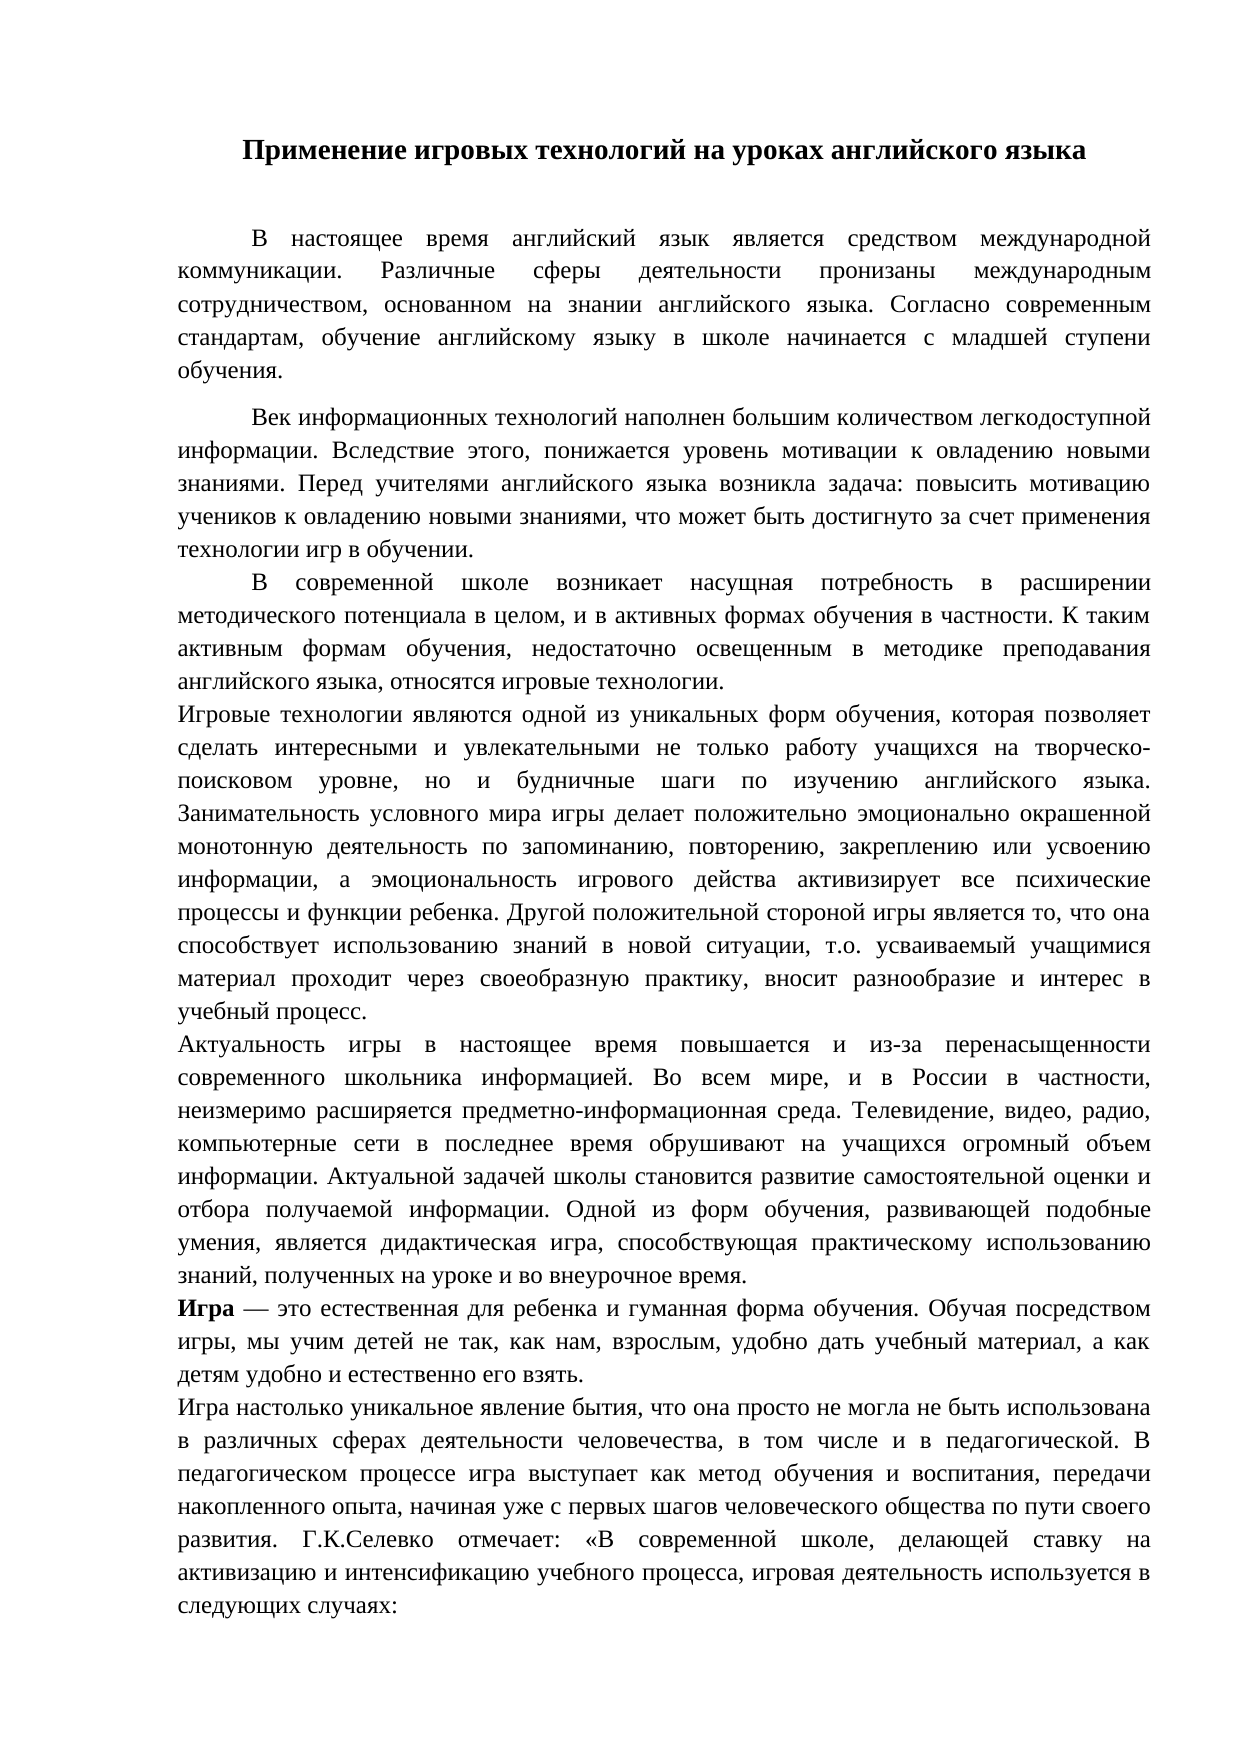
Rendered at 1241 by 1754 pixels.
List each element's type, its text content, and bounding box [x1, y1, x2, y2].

text В настоящее время английский язык является средством международной коммуникации. Различные сферы деятельности пронизаны международным сотрудничеством, основанном на знании английского языка. Согласно современным стандартам, обучение английскому языку в школе начинается с младшей ступени обучения. [177, 223, 1152, 383]
text В современной школе возникает насущная потребность в расширении методического потенциала в целом, и в активных формах обучения в частности. К таким активным формам обучения, недостаточно освещенным в методике преподавания английского языка, относятся игровые технологии. [177, 567, 1152, 695]
text Век информационных технологий наполнен большим количеством легкодоступной информации. Вследствие этого, понижается уровень мотивации к овладению новыми знаниями. Перед учителями английского языка возникла задача: повысить мотивацию учеников к овладению новыми знаниями, что может быть достигнуто за счет применения технологии игр в обучении. [177, 402, 1152, 563]
text Игра настолько уникальное явление бытия, что она просто не могла не быть использована в различных сферах деятельности человечества, в том числе и в педагогической. В педагогическом процессе игра выступает как метод обучения и воспитания, передачи накопленного опыта, начиная уже с первых шагов человеческого общества по пути своего развития. Г.К.Селевко отмечает: «В современной школе, делающей ставку на активизацию и интенсификацию учебного процесса, игровая деятельность используется в следующих случаях: [177, 1392, 1152, 1619]
text Игровые технологии являются одной из уникальных форм обучения, которая позволяет сделать интересными и увлекательными не только работу учащихся на творческо-поисковом уровне, но и будничные шаги по изучению английского языка. Занимательность условного мира игры делает положительно эмоционально окрашенной монотонную деятельность по запоминанию, повторению, закреплению или усвоению информации, а эмоциональность игрового действа активизирует все психические процессы и функции ребенка. Другой положительной стороной игры является то, что она способствует использованию знаний в новой ситуации, т.о. усваиваемый учащимися материал проходит через своеобразную практику, вносит разнообразие и интерес в учебный процесс. [177, 699, 1152, 1025]
text Применение игровых технологий на уроках английского языка [177, 132, 1152, 166]
text Актуальность игры в настоящее время повышается и из-за перенасыщенности современного школьника информацией. Во всем мире, и в России в частности, неизмеримо расширяется предметно-информационная среда. Телевидение, видео, радио, компьютерные сети в последнее время обрушивают на учащихся огромный объем информации. Актуальной задачей школы становится развитие самостоятельной оценки и отбора получаемой информации. Одной из форм обучения, развивающей подобные умения, является дидактическая игра, способствующая практическому использованию знаний, полученных на уроке и во внеурочное время. [177, 1029, 1152, 1289]
text Игра — это естественная для ребенка и гуманная форма обучения. Обучая посредством игры, мы учим детей не так, как нам, взрослым, удобно дать учебный материал, а как детям удобно и естественно его взять. [177, 1293, 1152, 1388]
